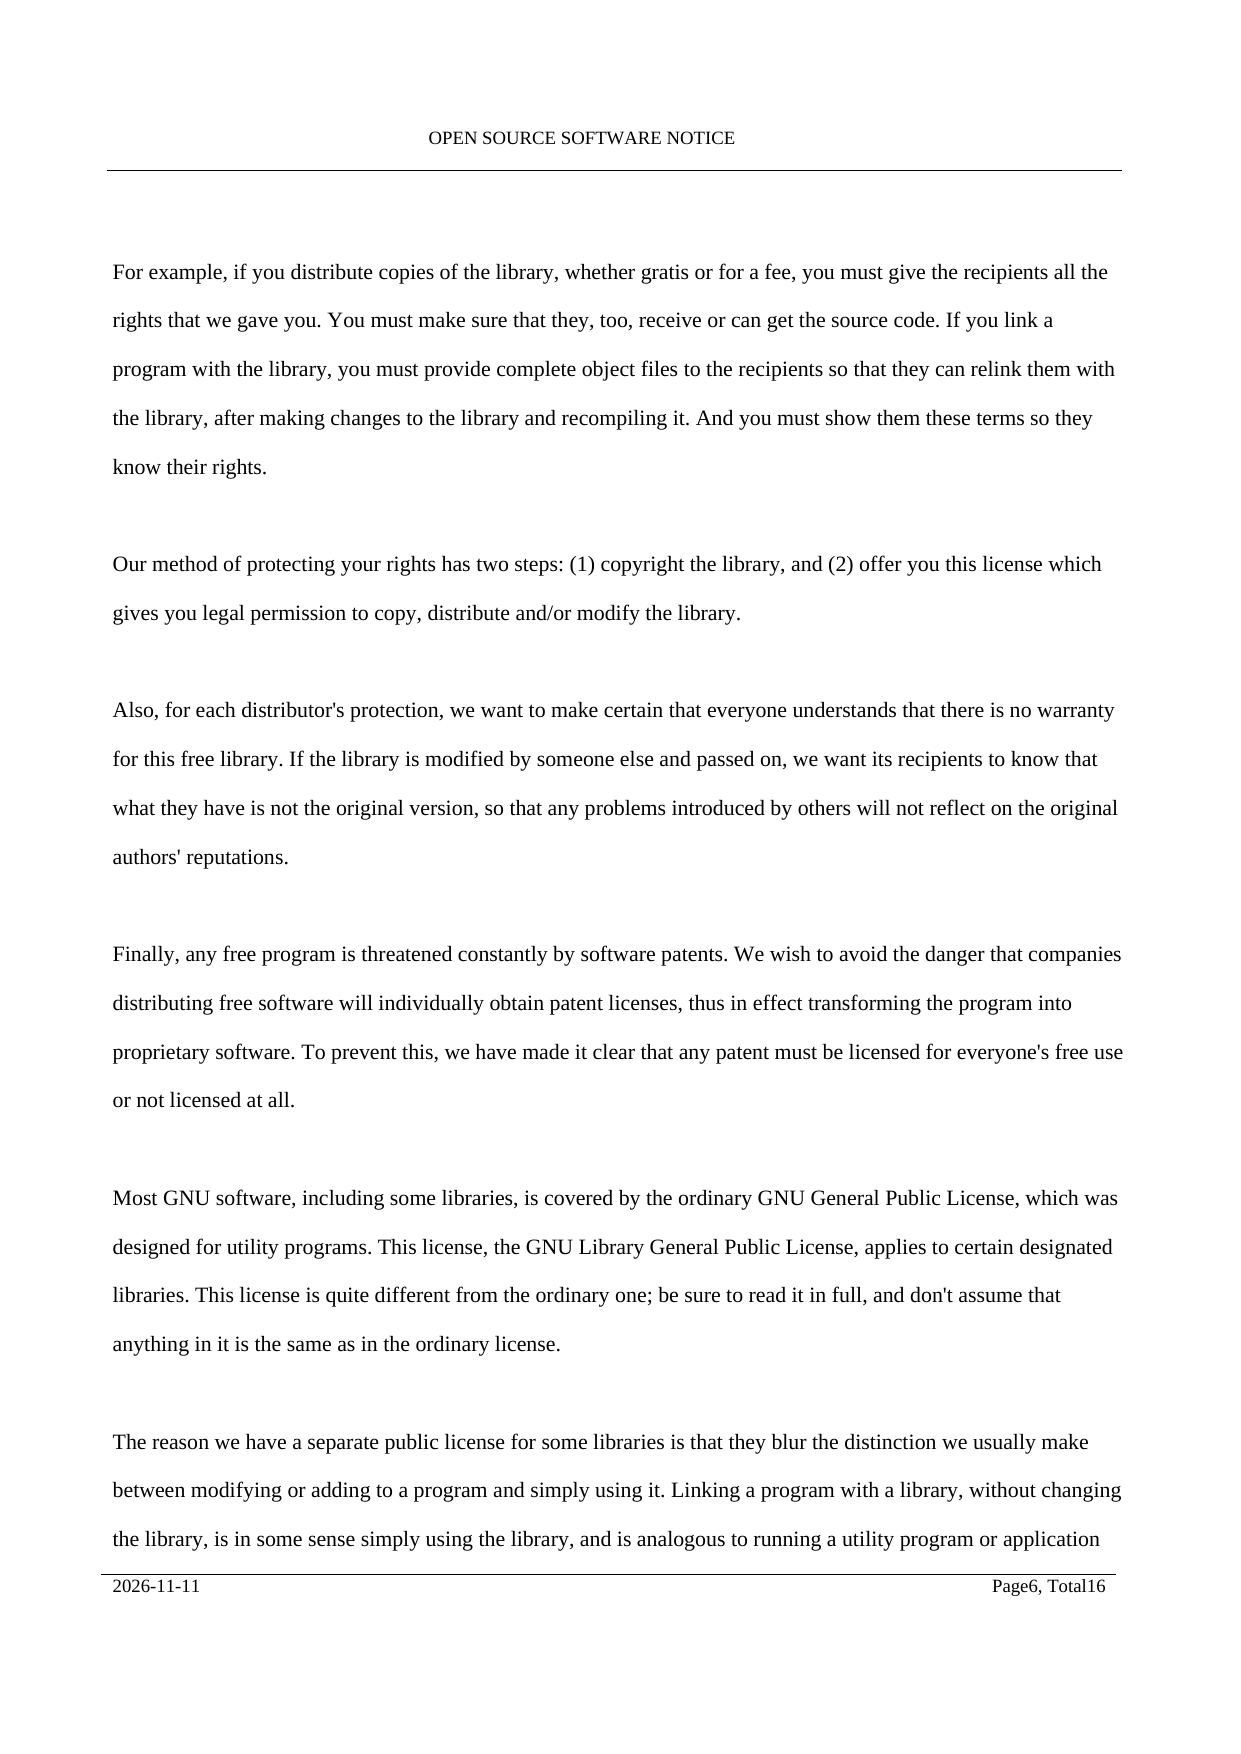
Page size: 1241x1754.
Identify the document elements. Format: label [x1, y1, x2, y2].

text [112, 206, 1128, 1555]
